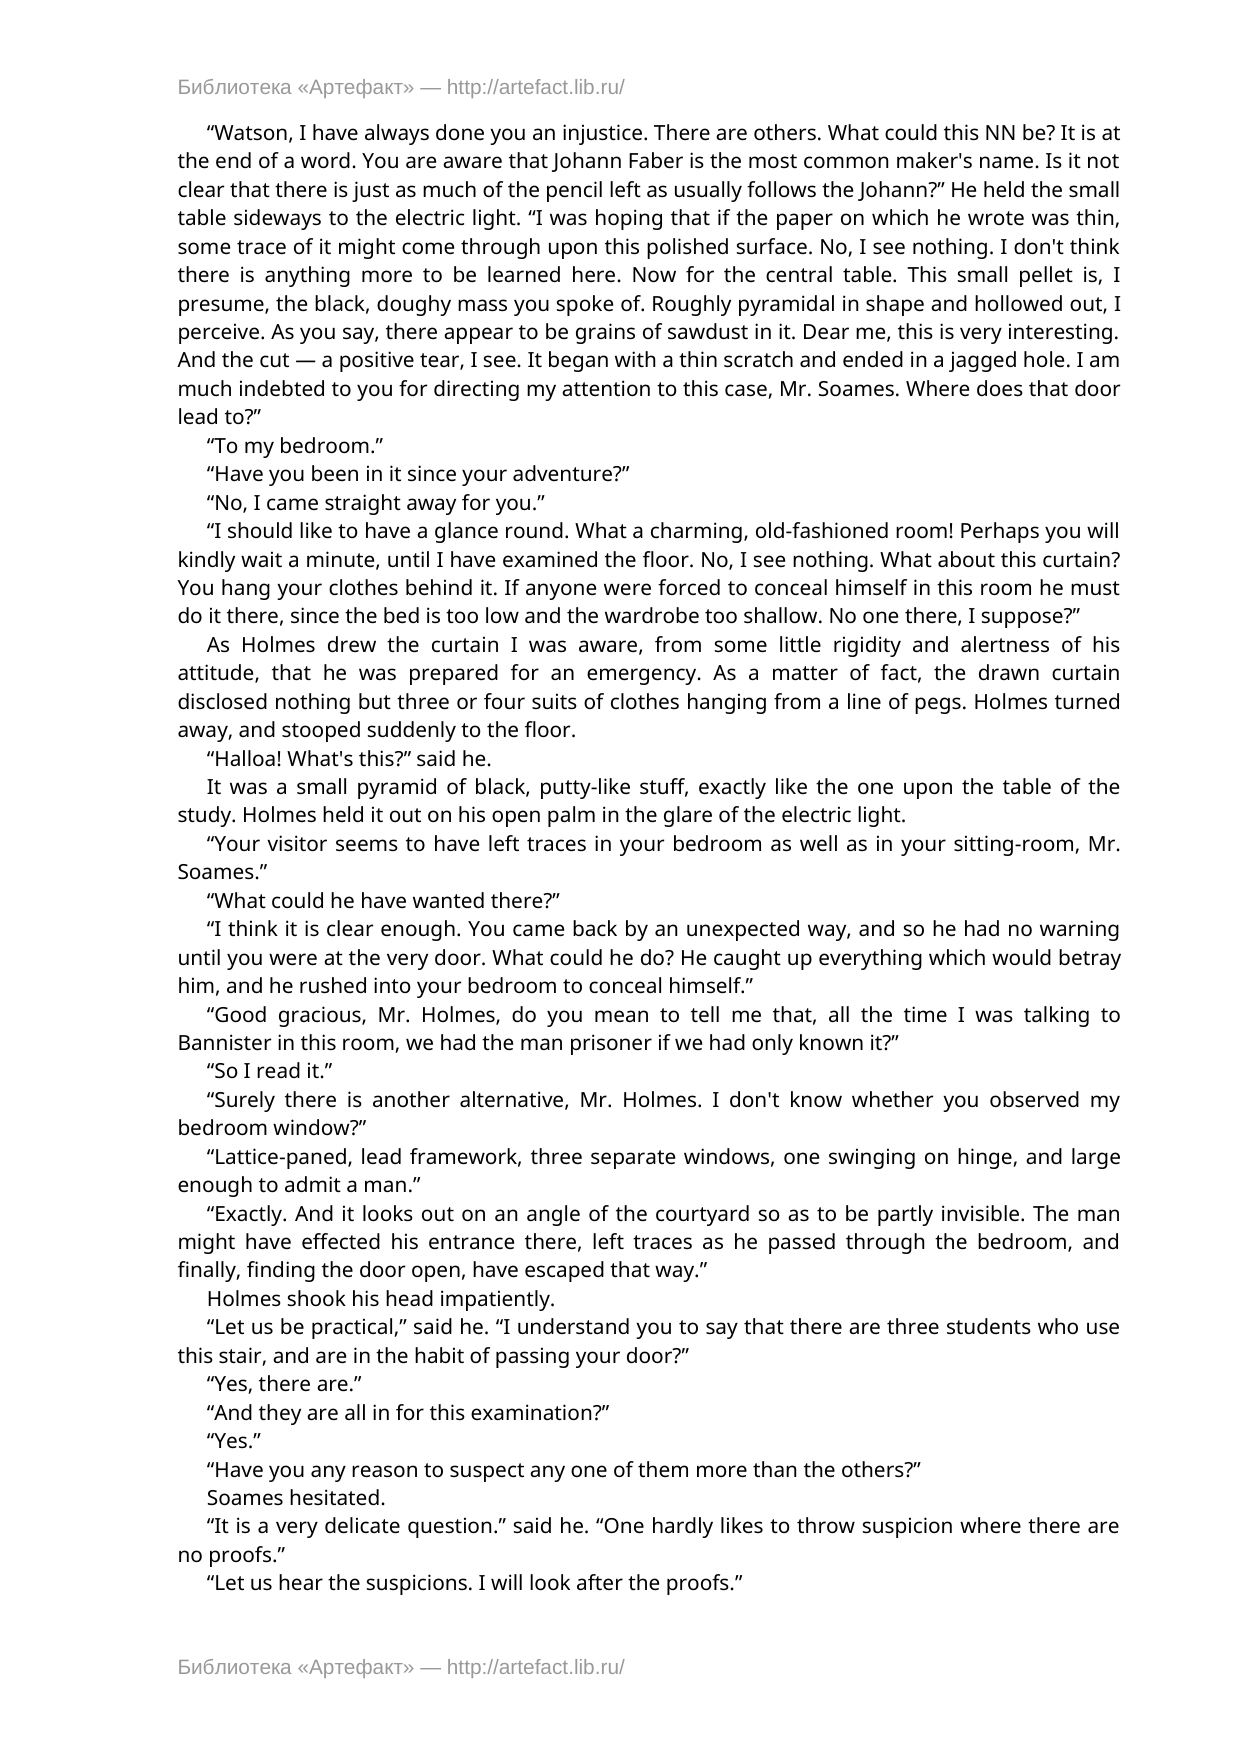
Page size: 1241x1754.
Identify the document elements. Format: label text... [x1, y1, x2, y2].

text “Surely there is another alternative, Mr. Holmes. I don't know whether you observed my bedroom window?” [177, 1085, 1122, 1142]
text Soames hesitated. [177, 1483, 1122, 1512]
text “I think it is clear enough. You came back by an unexpected way, and so he had no warning until you were at the very door. What could he do? He caught up everything which would betray him, and he rushed into your bedroom to conceal himself.” [177, 914, 1122, 1000]
text “Your visitor seems to have left traces in your bedroom as well as in your sitting-room, Mr. Soames.” [177, 829, 1122, 886]
text “I should like to have a glance round. What a charming, old-fashioned room! Perhaps you will kindly wait a minute, until I have examined the floor. No, I see nothing. What about this curtain? You hang your clothes behind it. If anyone were forced to conceal himself in this room he must do it there, since the bed is too low and the wardrobe too shallow. No one there, I suppose?” [177, 516, 1122, 630]
text “Yes.” [177, 1426, 1122, 1455]
text As Holmes drew the curtain I was aware, from some little rigidity and alertness of his attitude, that he was prepared for an emergency. As a matter of fact, the drawn curtain disclosed nothing but three or four suits of clothes hanging from a line of pegs. Holmes turned away, and stooped suddenly to the floor. [177, 630, 1122, 744]
text “Have you any reason to suspect any one of them more than the others?” [177, 1455, 1122, 1483]
text “So I read it.” [177, 1057, 1122, 1085]
text “Exactly. And it looks out on an angle of the courtyard so as to be partly invisible. The man might have effected his entrance there, left traces as he passed through the bedroom, and finally, finding the door open, have escaped that way.” [177, 1199, 1122, 1284]
text “Watson, I have always done you an injustice. There are others. What could this NN be? It is at the end of a word. You are aware that Johann Faber is the most common maker's name. Is it not clear that there is just as much of the pencil left as usually follows the Johann?” He held the small table sideways to the electric light. “I was hoping that if the paper on which he wrote was thin, some trace of it might come through upon this polished surface. No, I see nothing. I don't think there is anything more to be learned here. Now for the central table. This small pellet is, I presume, the black, doughy mass you spoke of. Roughly pyramidal in shape and hollowed out, I perceive. As you say, there appear to be grains of sawdust in it. Dear me, this is very interesting. And the cut — a positive tear, I see. It began with a thin scratch and ended in a jagged hole. I am much indebted to you for directing my attention to this case, Mr. Soames. Where does that door lead to?” [177, 118, 1122, 431]
text “Yes, there are.” [177, 1369, 1122, 1398]
text Holmes shook his head impatiently. [177, 1284, 1122, 1312]
text “Halloa! What's this?” said he. [177, 744, 1122, 772]
text “Let us hear the suspicions. I will look after the proofs.” [177, 1568, 1122, 1597]
text “And they are all in for this examination?” [177, 1398, 1122, 1426]
text “Let us be practical,” said he. “I understand you to say that there are three students who use this stair, and are in the habit of passing your door?” [177, 1312, 1122, 1369]
text It was a small pyramid of black, putty-like stuff, exactly like the one upon the table of the study. Holmes held it out on his open palm in the glare of the electric light. [177, 772, 1122, 829]
text “It is a very delicate question.” said he. “One hardly likes to throw suspicion where there are no proofs.” [177, 1512, 1122, 1568]
text “Lattice-paned, lead framework, three separate windows, one swinging on hinge, and large enough to admit a man.” [177, 1142, 1122, 1199]
text “Good gracious, Mr. Holmes, do you mean to tell me that, all the time I was talking to Bannister in this room, we had the man prisoner if we had only known it?” [177, 1000, 1122, 1057]
text “No, I came straight away for you.” [177, 488, 1122, 516]
text “What could he have wanted there?” [177, 886, 1122, 914]
text “To my bedroom.” [177, 431, 1122, 459]
text “Have you been in it since your adventure?” [177, 459, 1122, 488]
